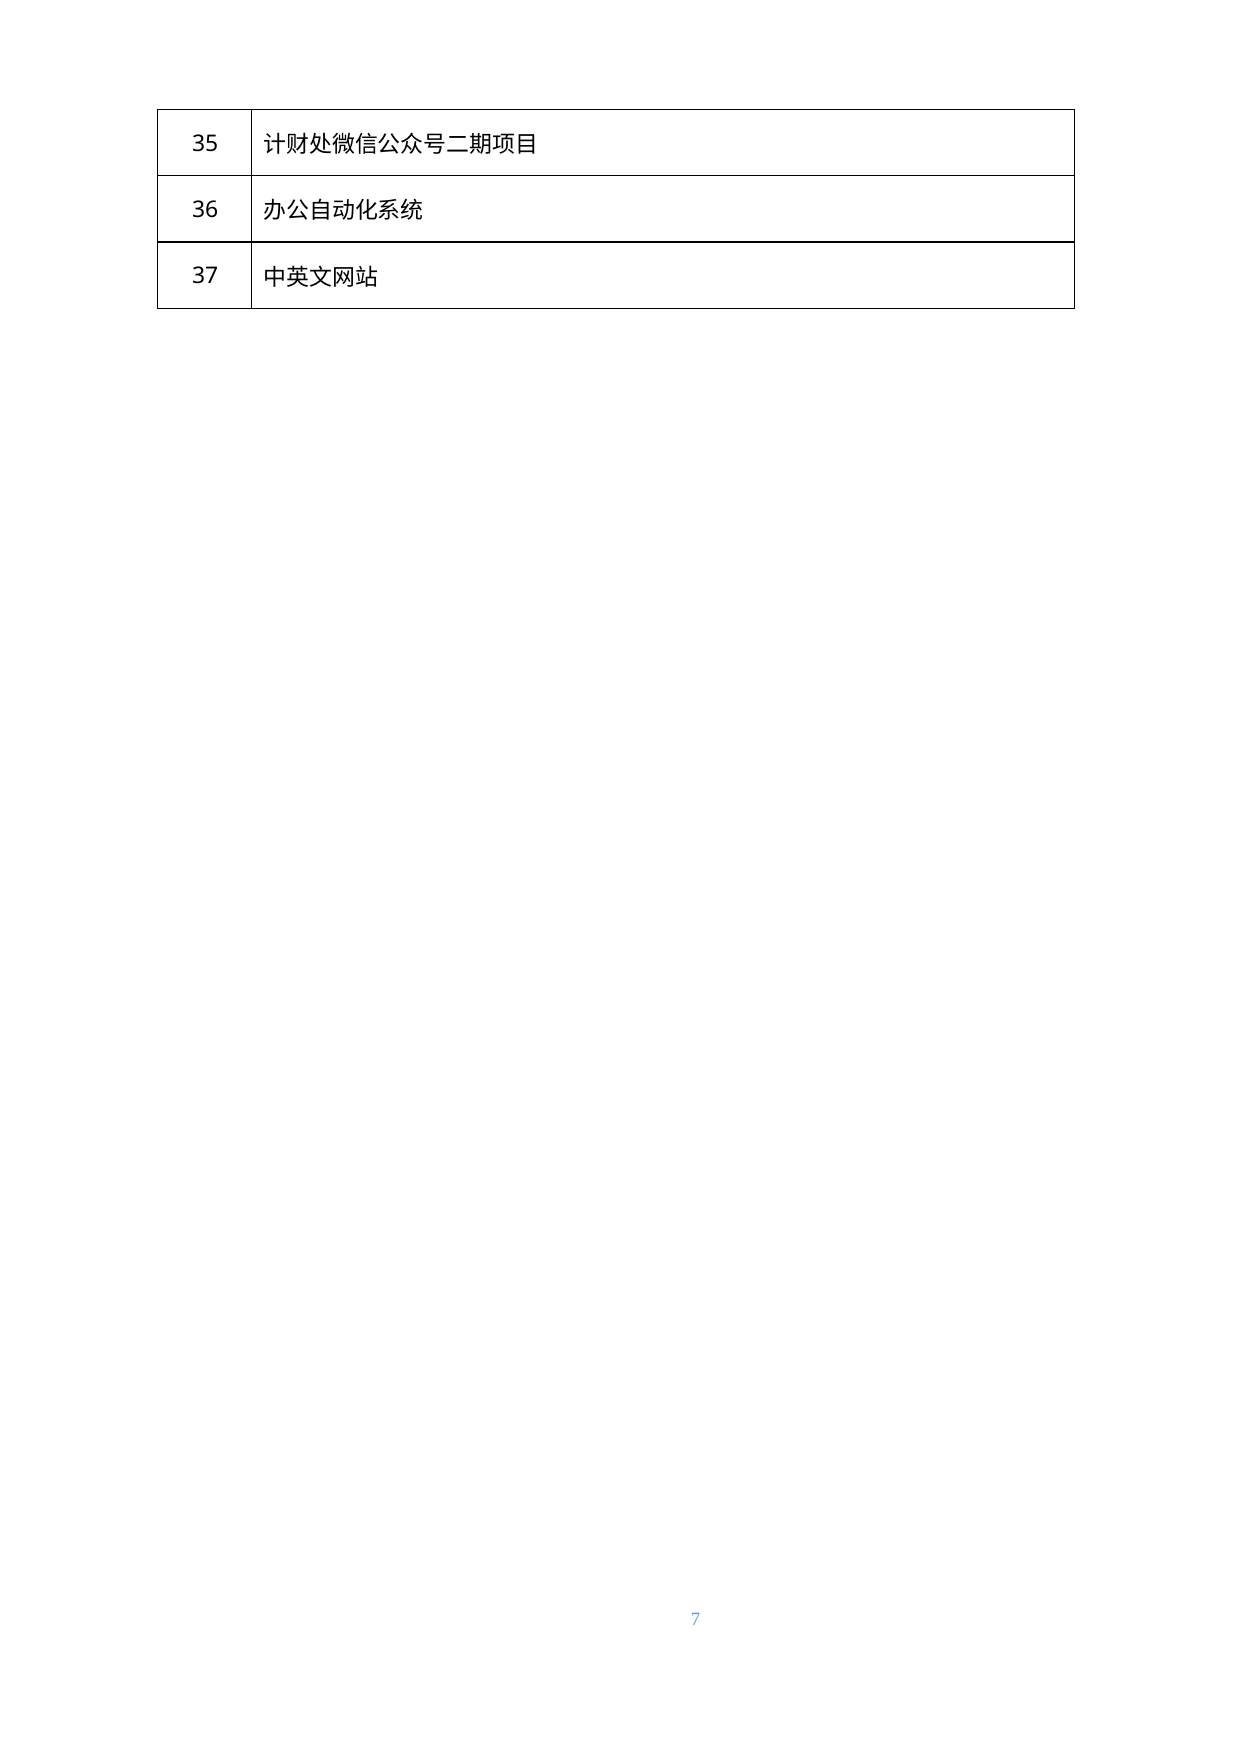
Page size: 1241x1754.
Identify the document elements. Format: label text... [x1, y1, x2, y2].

table_cell 办公自动化系统 [252, 176, 1074, 241]
table_cell 37 [158, 243, 251, 307]
table_cell 计财处微信公众号二期项目 [252, 110, 1074, 175]
table_cell 35 [158, 110, 251, 175]
table_cell 中英文网站 [252, 243, 1074, 307]
table_cell 36 [158, 176, 251, 241]
